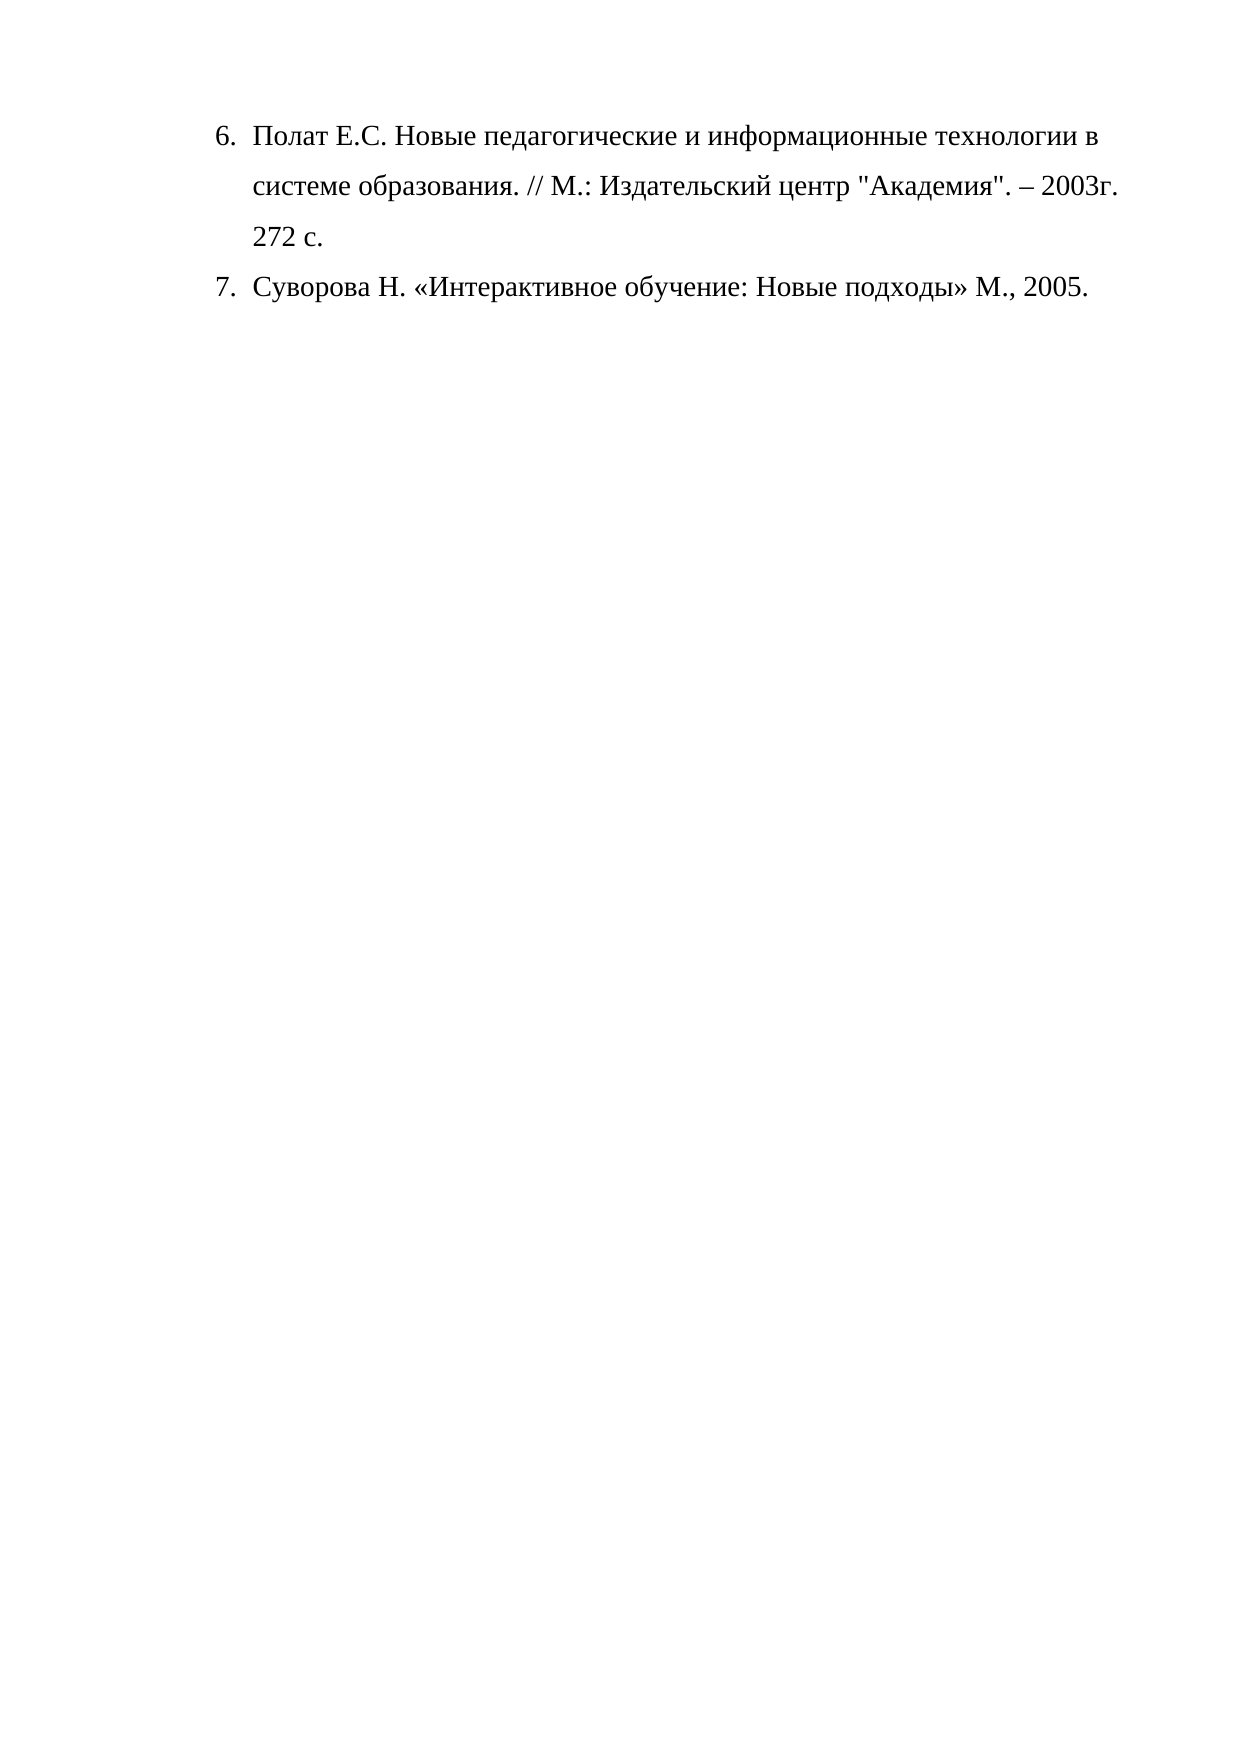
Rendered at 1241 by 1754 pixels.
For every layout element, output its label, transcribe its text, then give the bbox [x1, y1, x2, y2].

list Полат Е.С. Новые педагогические и информационные технологии в системе образования. // М.: Издательский центр "Академия". – 2003г. 272 с. [215, 118, 1152, 252]
list Суворова Н. «Интерактивное обучение: Новые подходы» М., 2005. [215, 269, 1152, 303]
